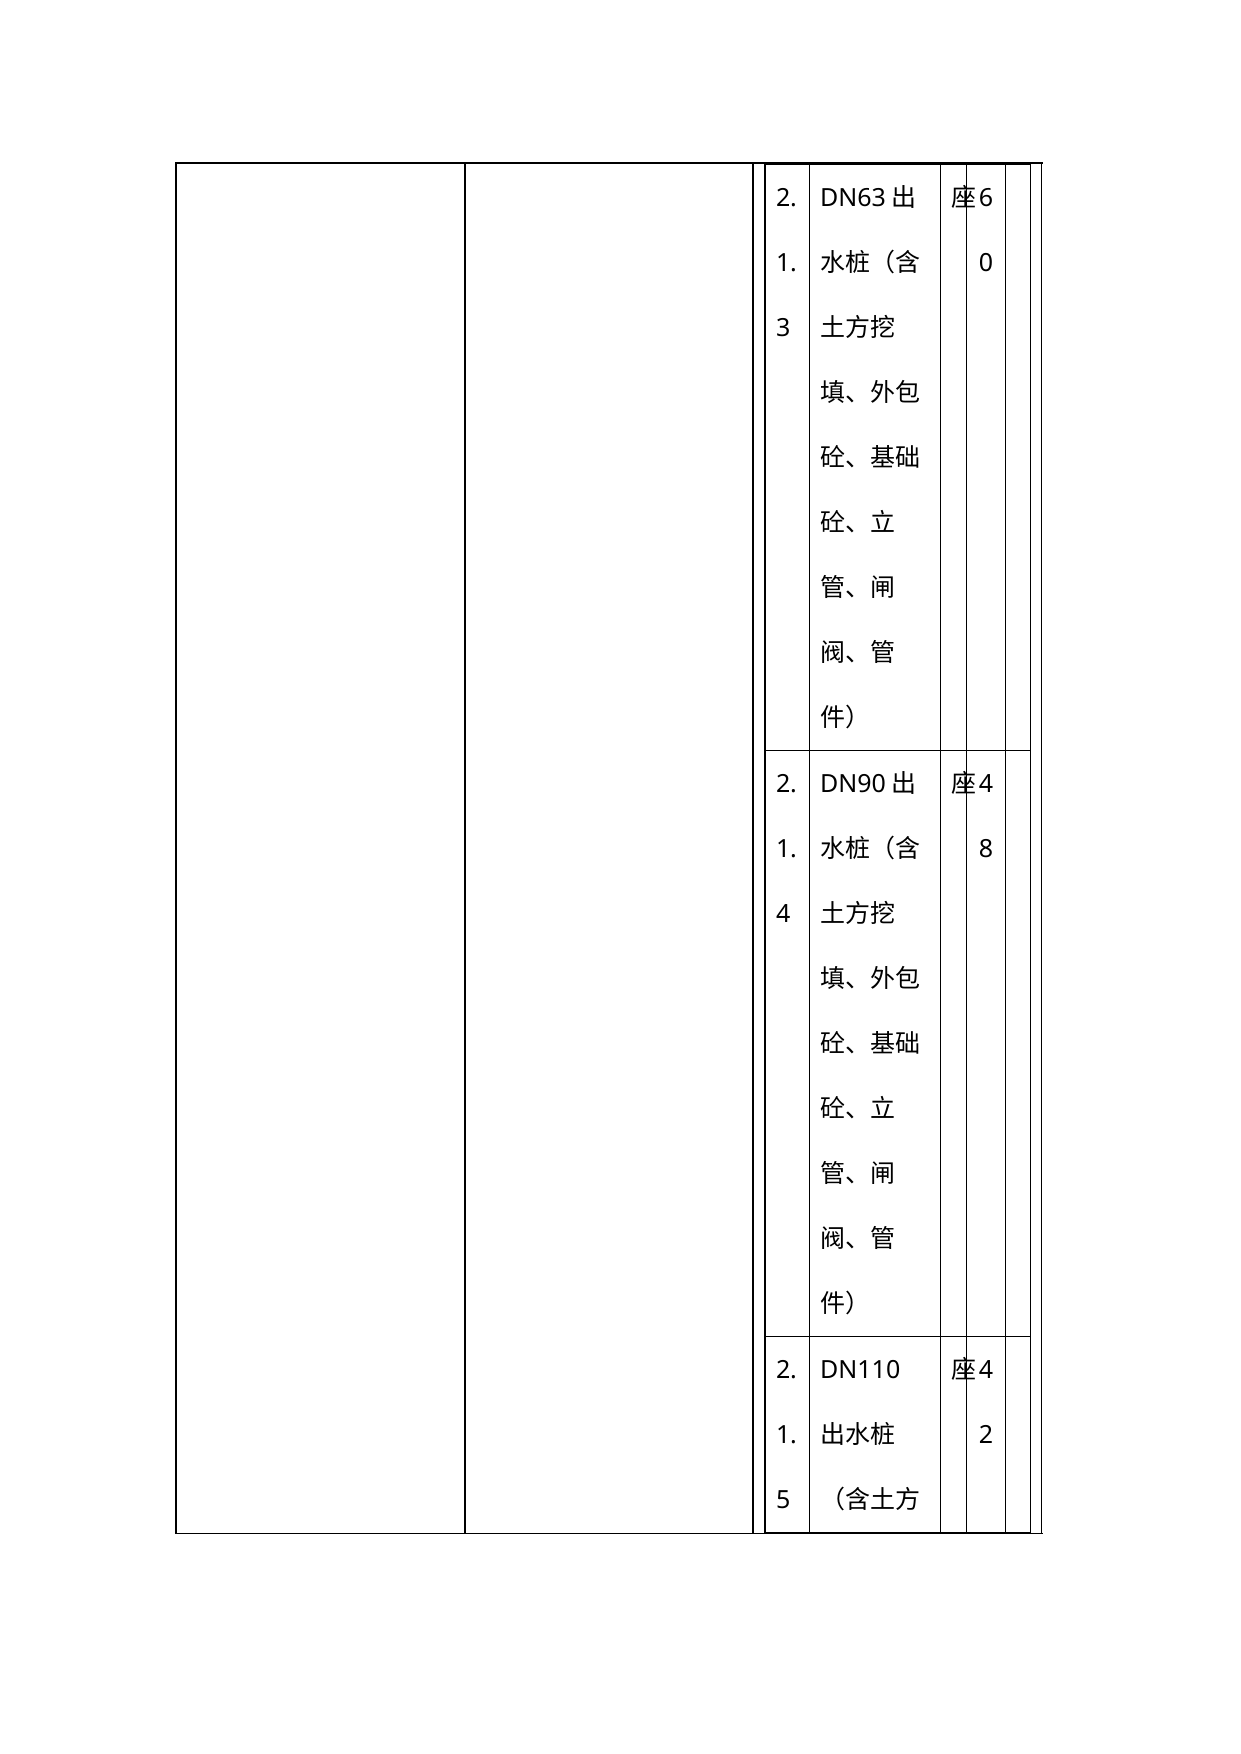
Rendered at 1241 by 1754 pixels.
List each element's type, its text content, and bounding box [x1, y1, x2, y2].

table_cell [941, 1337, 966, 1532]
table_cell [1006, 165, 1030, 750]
table_cell 1 [177, 164, 464, 1533]
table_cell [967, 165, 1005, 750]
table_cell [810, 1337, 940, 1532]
table_cell [466, 164, 752, 1533]
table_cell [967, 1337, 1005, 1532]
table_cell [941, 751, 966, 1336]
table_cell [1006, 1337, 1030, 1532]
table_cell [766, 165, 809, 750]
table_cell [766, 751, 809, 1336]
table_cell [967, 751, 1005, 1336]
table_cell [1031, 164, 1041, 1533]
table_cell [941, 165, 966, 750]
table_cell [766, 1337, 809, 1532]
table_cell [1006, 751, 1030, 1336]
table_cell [810, 751, 940, 1336]
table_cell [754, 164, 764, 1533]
